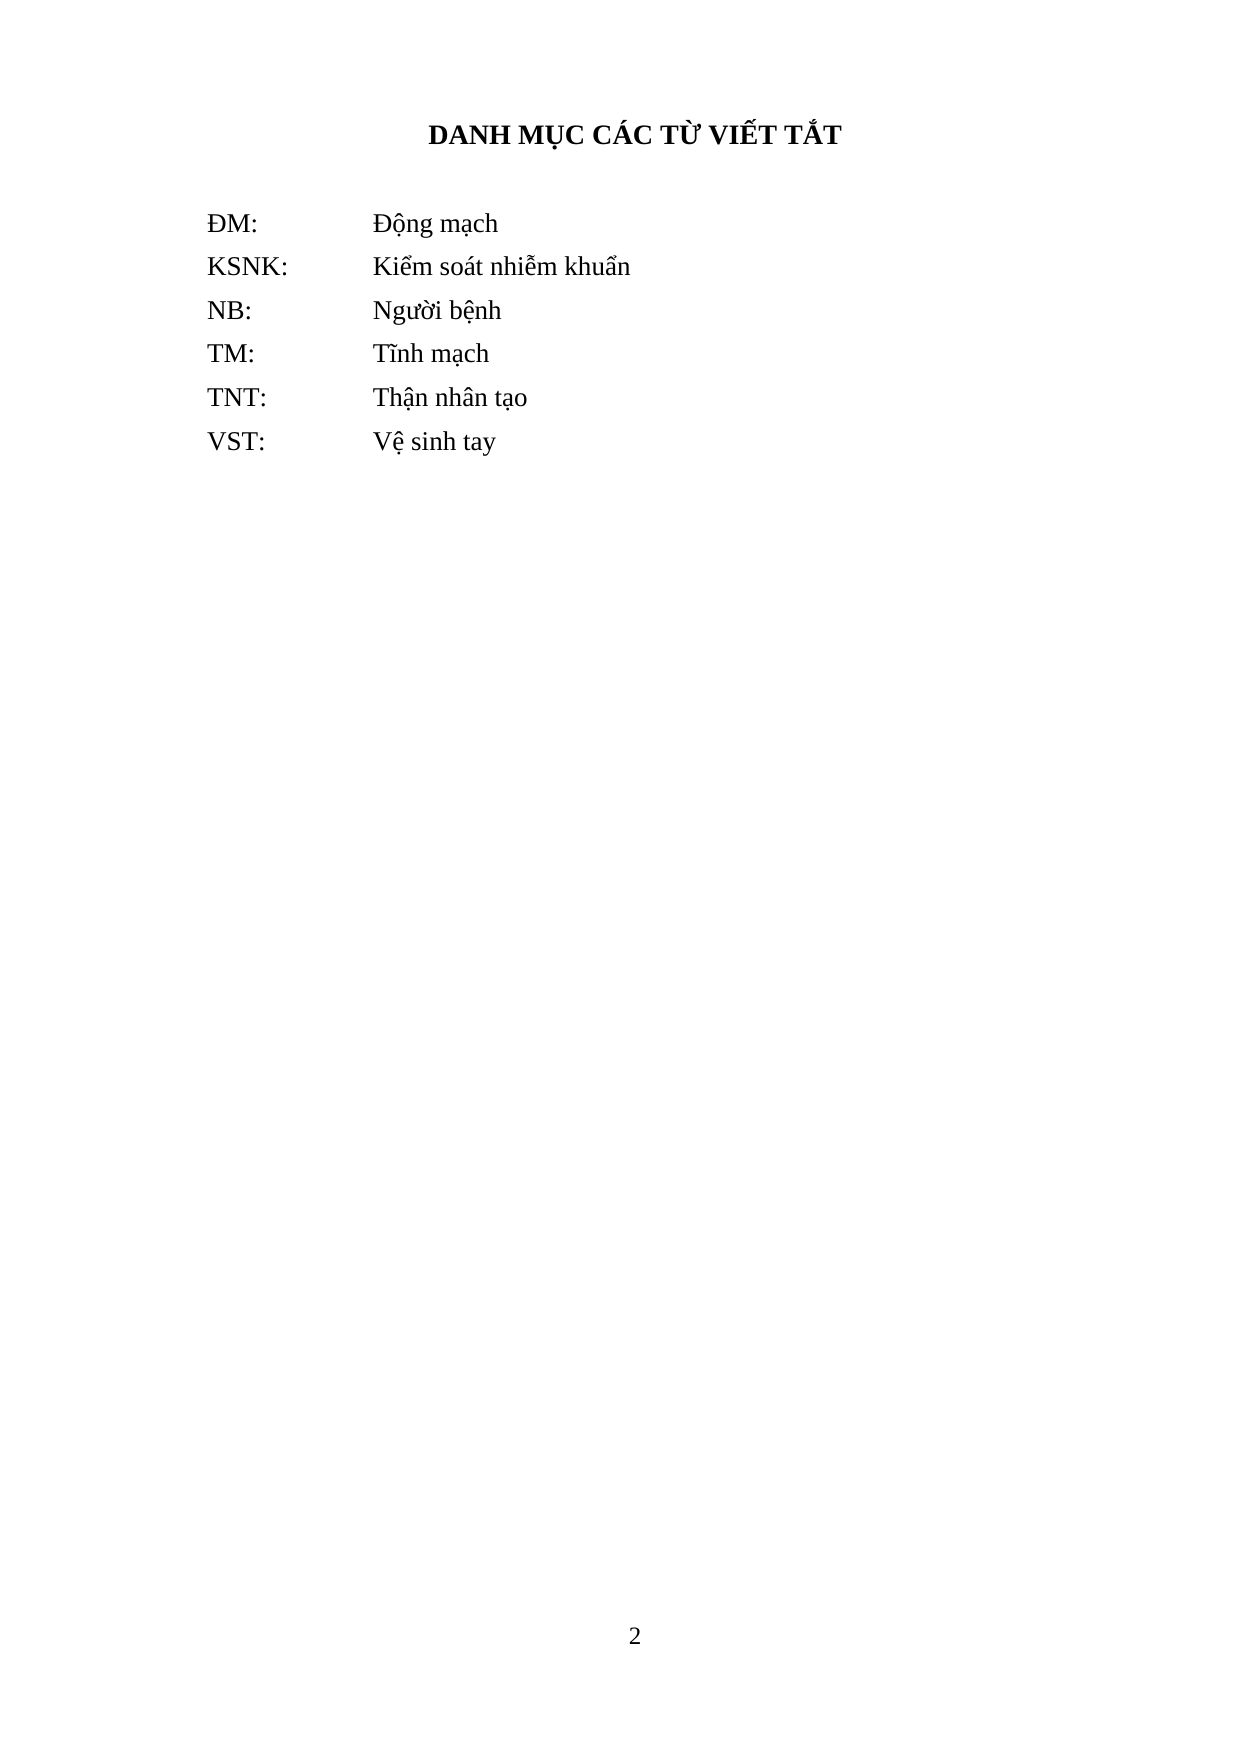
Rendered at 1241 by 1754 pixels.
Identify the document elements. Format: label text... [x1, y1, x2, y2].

text TM: Tĩnh mạch [148, 338, 1122, 369]
text DANH MỤC CÁC TỪ VIẾT TẮT [148, 118, 1122, 151]
text ĐM: Động mạch [148, 207, 1122, 238]
text VST: Vệ sinh tay [148, 425, 1122, 456]
text TNT: Thận nhân tạo [148, 381, 1122, 412]
text NB: Người bệnh [148, 294, 1122, 325]
text KSNK: Kiểm soát nhiễm khuẩn [148, 250, 1122, 281]
